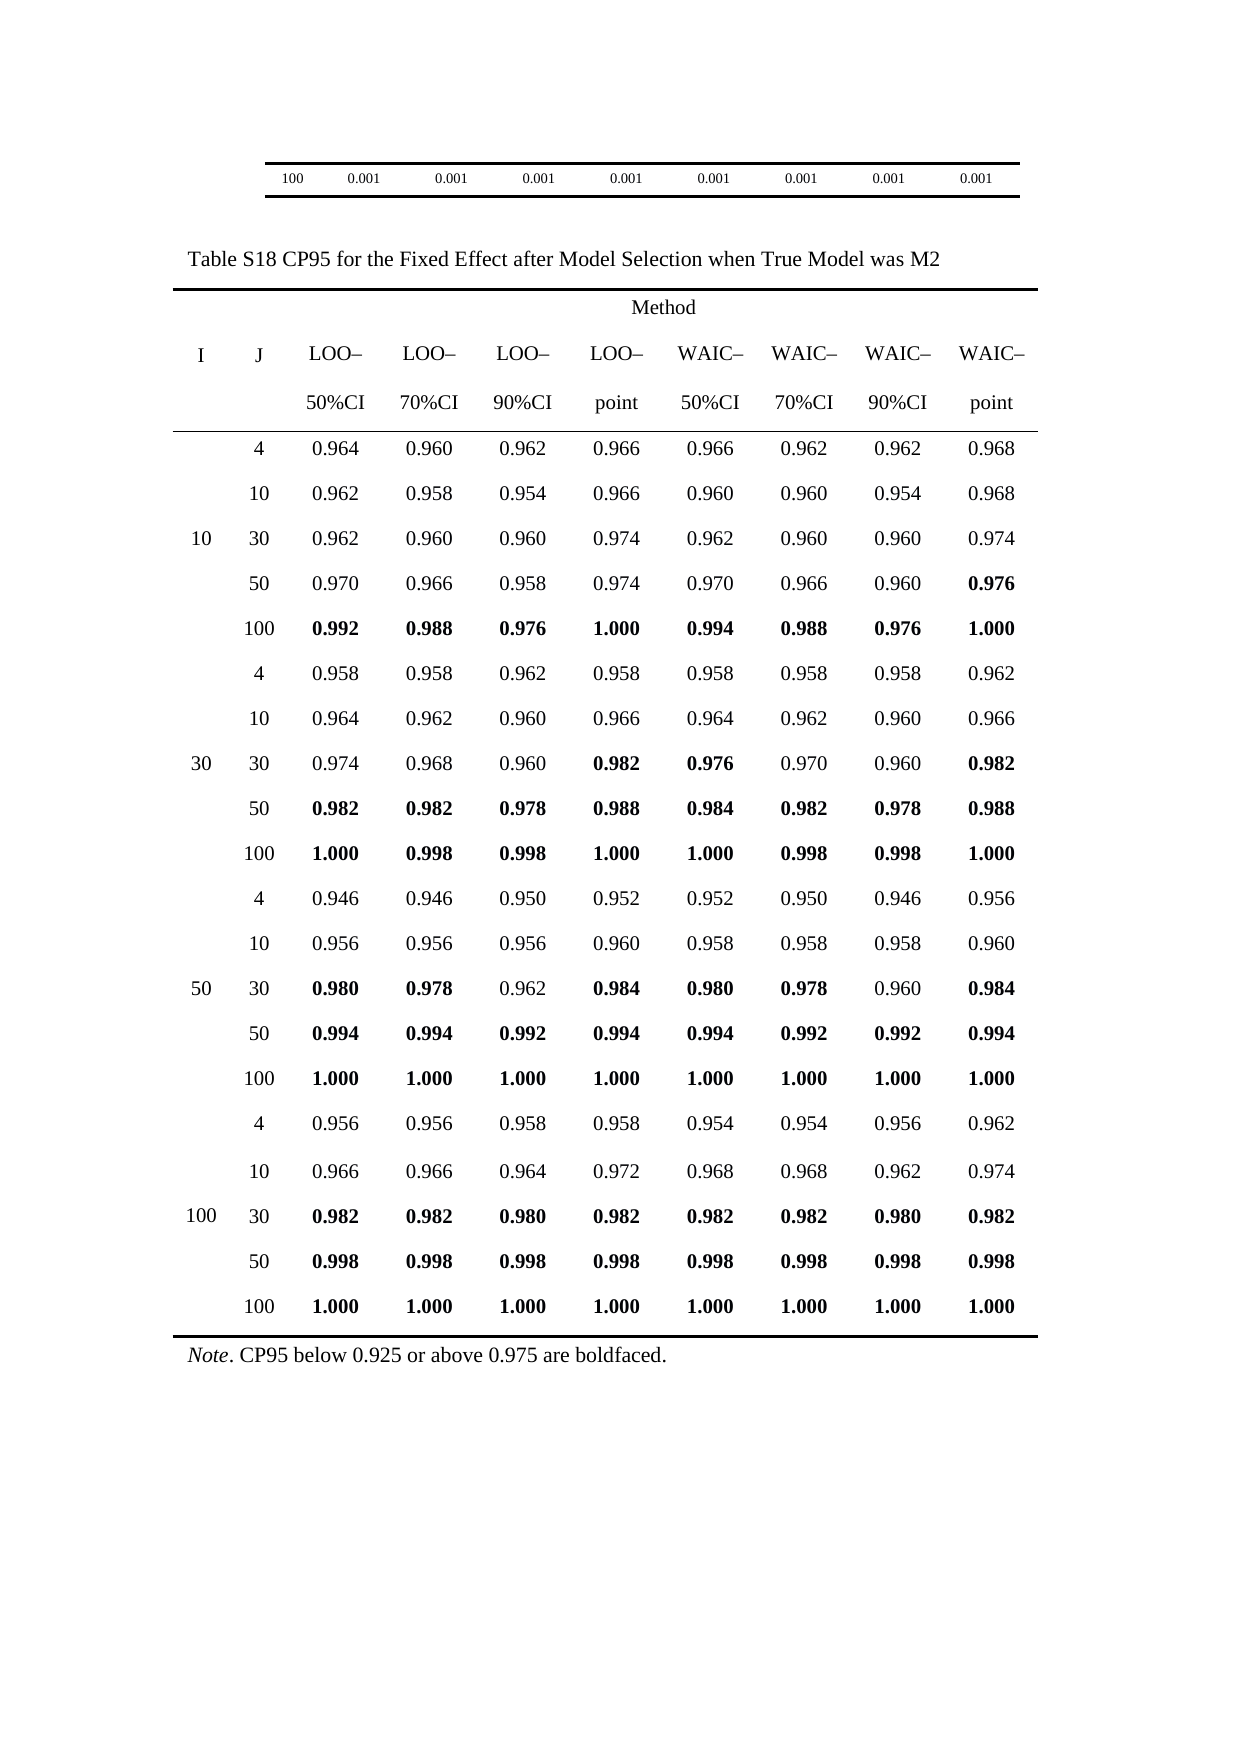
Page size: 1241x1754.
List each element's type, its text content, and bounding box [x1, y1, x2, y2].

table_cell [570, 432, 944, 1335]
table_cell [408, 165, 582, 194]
text Note. CP95 below 0.925 or above 0.975 are boldfaced. [187, 1338, 1053, 1371]
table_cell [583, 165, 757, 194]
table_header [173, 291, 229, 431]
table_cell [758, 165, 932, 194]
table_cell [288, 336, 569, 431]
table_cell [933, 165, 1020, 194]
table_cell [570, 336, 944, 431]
text Table S18 CP95 for the Fixed Effect after Model Selection when True Model was M2 [187, 243, 1053, 275]
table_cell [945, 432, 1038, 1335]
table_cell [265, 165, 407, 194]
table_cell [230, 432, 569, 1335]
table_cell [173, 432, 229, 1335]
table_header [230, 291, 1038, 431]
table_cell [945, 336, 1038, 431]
